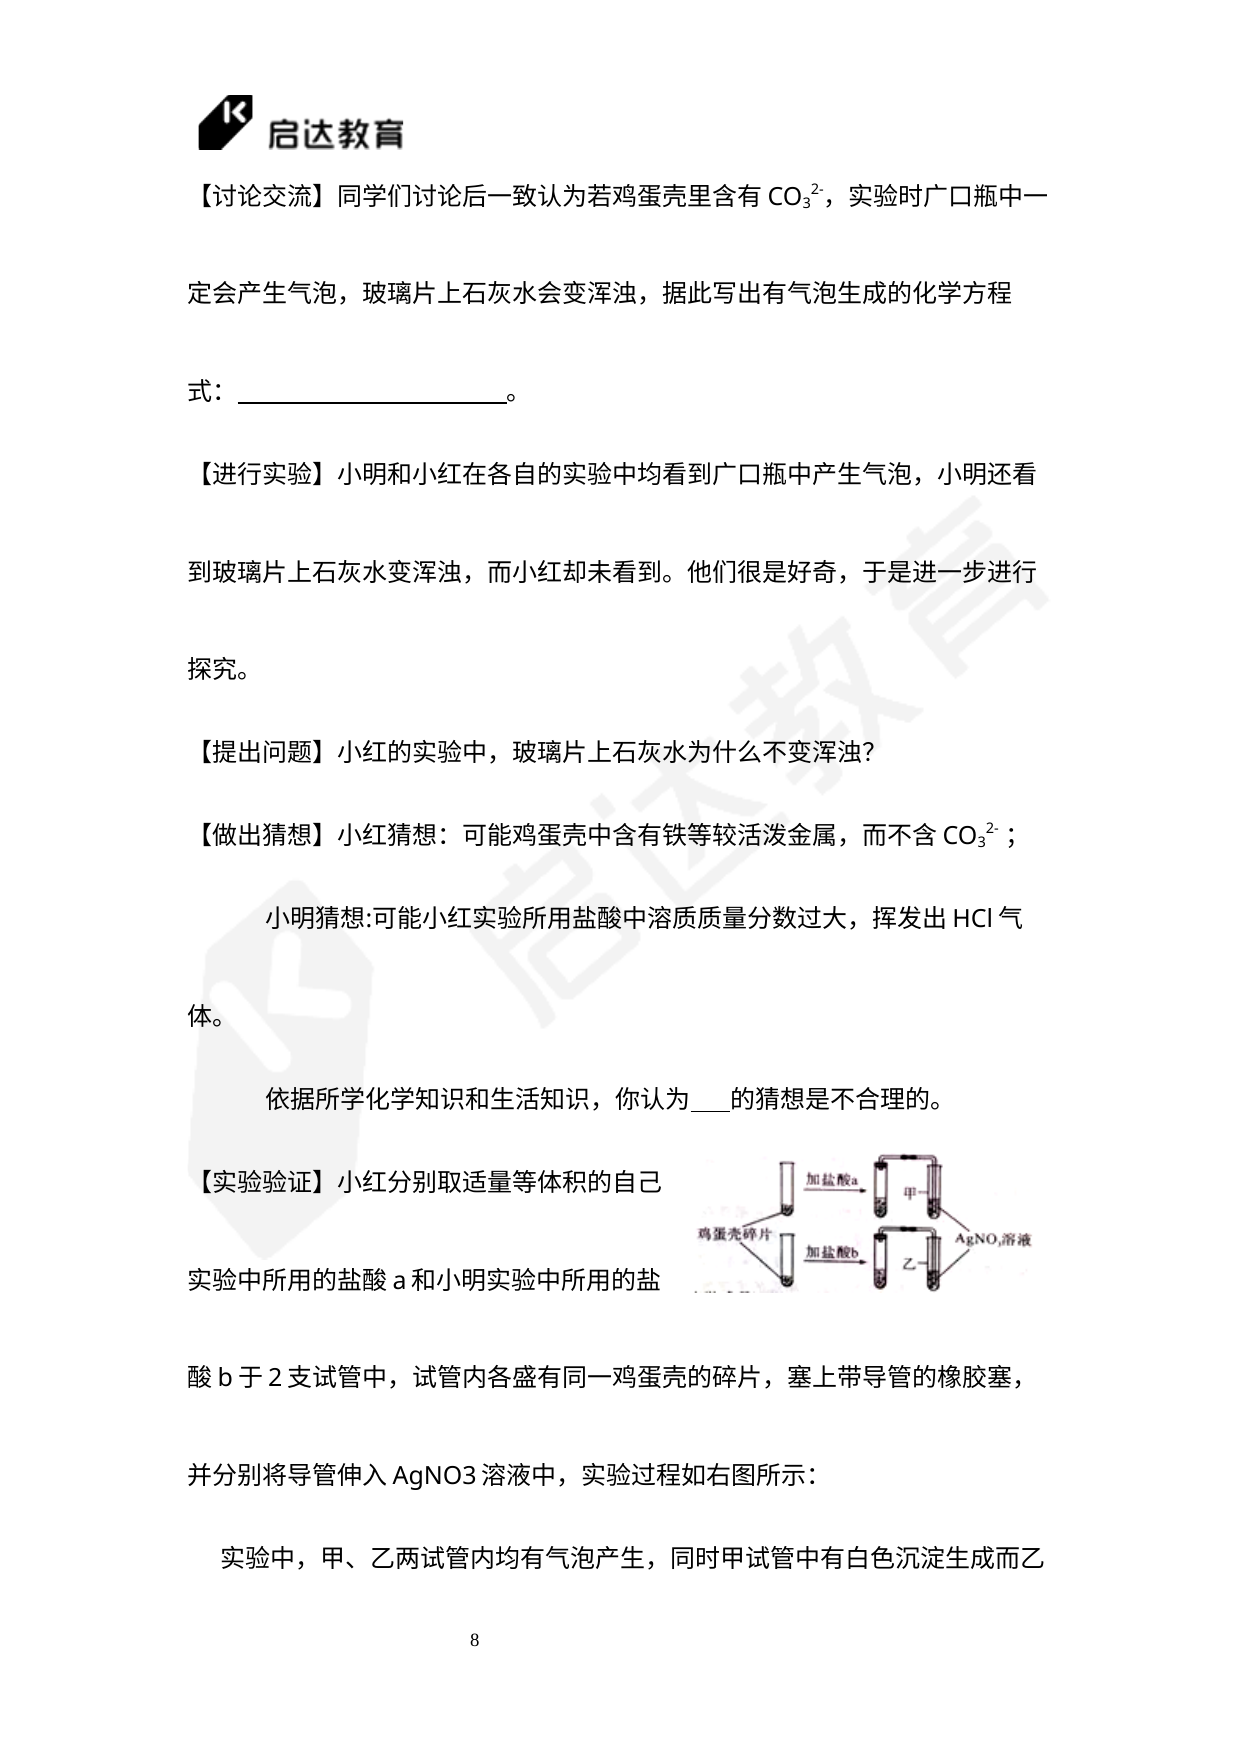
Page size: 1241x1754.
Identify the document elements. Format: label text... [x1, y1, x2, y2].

text 依据所学化学知识和生活知识，你认为 的猜想是不合理的。 [187, 1065, 1053, 1130]
text 【实验验证】小红分别取适量等体积的自己实验中所用的盐酸a和小明实验中所用的盐酸b于2支试管中，试管内各盛有同一鸡蛋壳的碎片，塞上带导管的橡胶塞，并分别将导管伸入AgNO3溶液中，实验过程如右图所示： [187, 1148, 1053, 1506]
text 【提出问题】小红的实验中，玻璃片上石灰水为什么不变浑浊？ [187, 718, 1053, 783]
text 【进行实验】小明和小红在各自的实验中均看到广口瓶中产生气泡，小明还看到玻璃片上石灰水变浑浊，而小红却未看到。他们很是好奇，于是进一步进行探究。 [187, 440, 1053, 700]
text 小明猜想:可能小红实验所用盐酸中溶质质量分数过大，挥发出HCl气体。 [187, 884, 1053, 1047]
picture [198, 95, 404, 150]
text 【做出猜想】小红猜想：可能鸡蛋壳中含有铁等较活泼金属，而不含CO32- ； [187, 801, 1053, 866]
text 【讨论交流】同学们讨论后一致认为若鸡蛋壳里含有CO32-，实验时广口瓶中一定会产生气泡，玻璃片上石灰水会变浑浊，据此写出有气泡生成的化学方程式： 。 [187, 162, 1053, 422]
text 实验中，甲、乙两试管内均有气泡产生，同时甲试管中有白色沉淀生成而乙中没有，白色沉淀的化学式是 。 [187, 1524, 1053, 1589]
